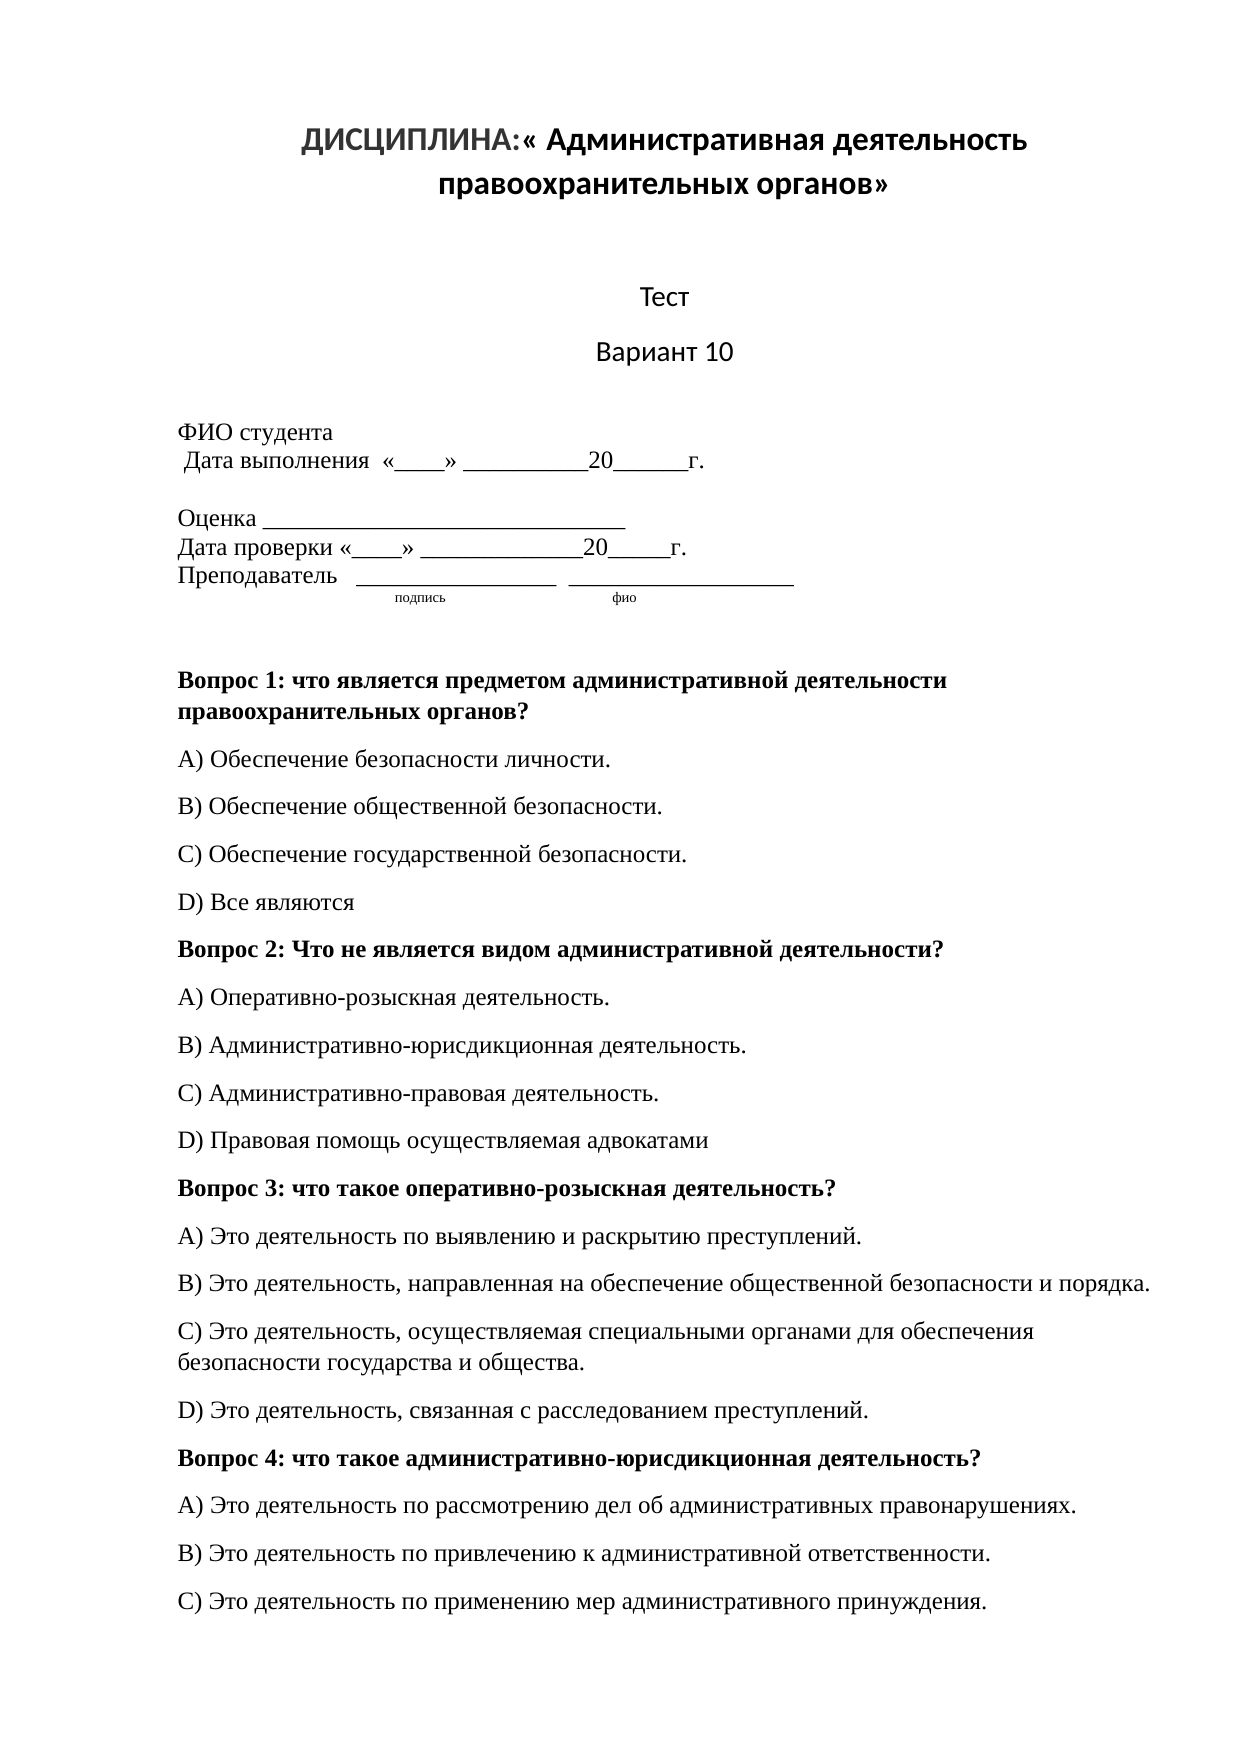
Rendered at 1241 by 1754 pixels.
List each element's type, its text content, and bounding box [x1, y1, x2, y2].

text C) Это деятельность по применению мер административного принуждения. [177, 1586, 1152, 1614]
text B) Обеспечение общественной безопасности. [177, 791, 1152, 820]
text Дата выполнения «____» __________20______г. [177, 446, 1152, 474]
text D) Это деятельность, связанная с расследованием преступлений. [177, 1395, 1152, 1424]
text ФИО студента [177, 417, 1152, 446]
text D) Все являются [177, 887, 1152, 916]
text ДИСЦИПЛИНА:« Административная деятельность правоохранительных органов» [177, 118, 1152, 203]
text B) Это деятельность, направленная на обеспечение общественной безопасности и порядка. [177, 1268, 1152, 1297]
text A) Это деятельность по рассмотрению дел об административных правонарушениях. [177, 1490, 1152, 1519]
text Оценка _____________________________ [177, 503, 1152, 532]
text C) Административно-правовая деятельность. [177, 1078, 1152, 1106]
text Преподаватель ________________ __________________ [177, 561, 1152, 589]
text A) Это деятельность по выявлению и раскрытию преступлений. [177, 1221, 1152, 1249]
text Вариант 10 [177, 333, 1152, 368]
text Вопрос 3: что такое оперативно-розыскная деятельность? [177, 1173, 1152, 1202]
text C) Обеспечение государственной безопасности. [177, 839, 1152, 868]
text Вопрос 2: Что не является видом административной деятельности? [177, 934, 1152, 963]
text A) Обеспечение безопасности личности. [177, 744, 1152, 772]
text A) Оперативно-розыскная деятельность. [177, 982, 1152, 1011]
text B) Административно-юрисдикционная деятельность. [177, 1030, 1152, 1059]
text B) Это деятельность по привлечению к административной ответственности. [177, 1538, 1152, 1567]
text подпись фио [177, 589, 1152, 618]
text Тест [177, 278, 1152, 313]
text Дата проверки «____» _____________20_____г. [177, 532, 1152, 561]
text Вопрос 1: что является предметом административной деятельности правоохранительных органов? [177, 665, 1152, 725]
text C) Это деятельность, осуществляемая специальными органами для обеспечения безопасности государства и общества. [177, 1316, 1152, 1376]
text Вопрос 4: что такое административно-юрисдикционная деятельность? [177, 1443, 1152, 1471]
text D) Правовая помощь осуществляемая адвокатами [177, 1125, 1152, 1154]
